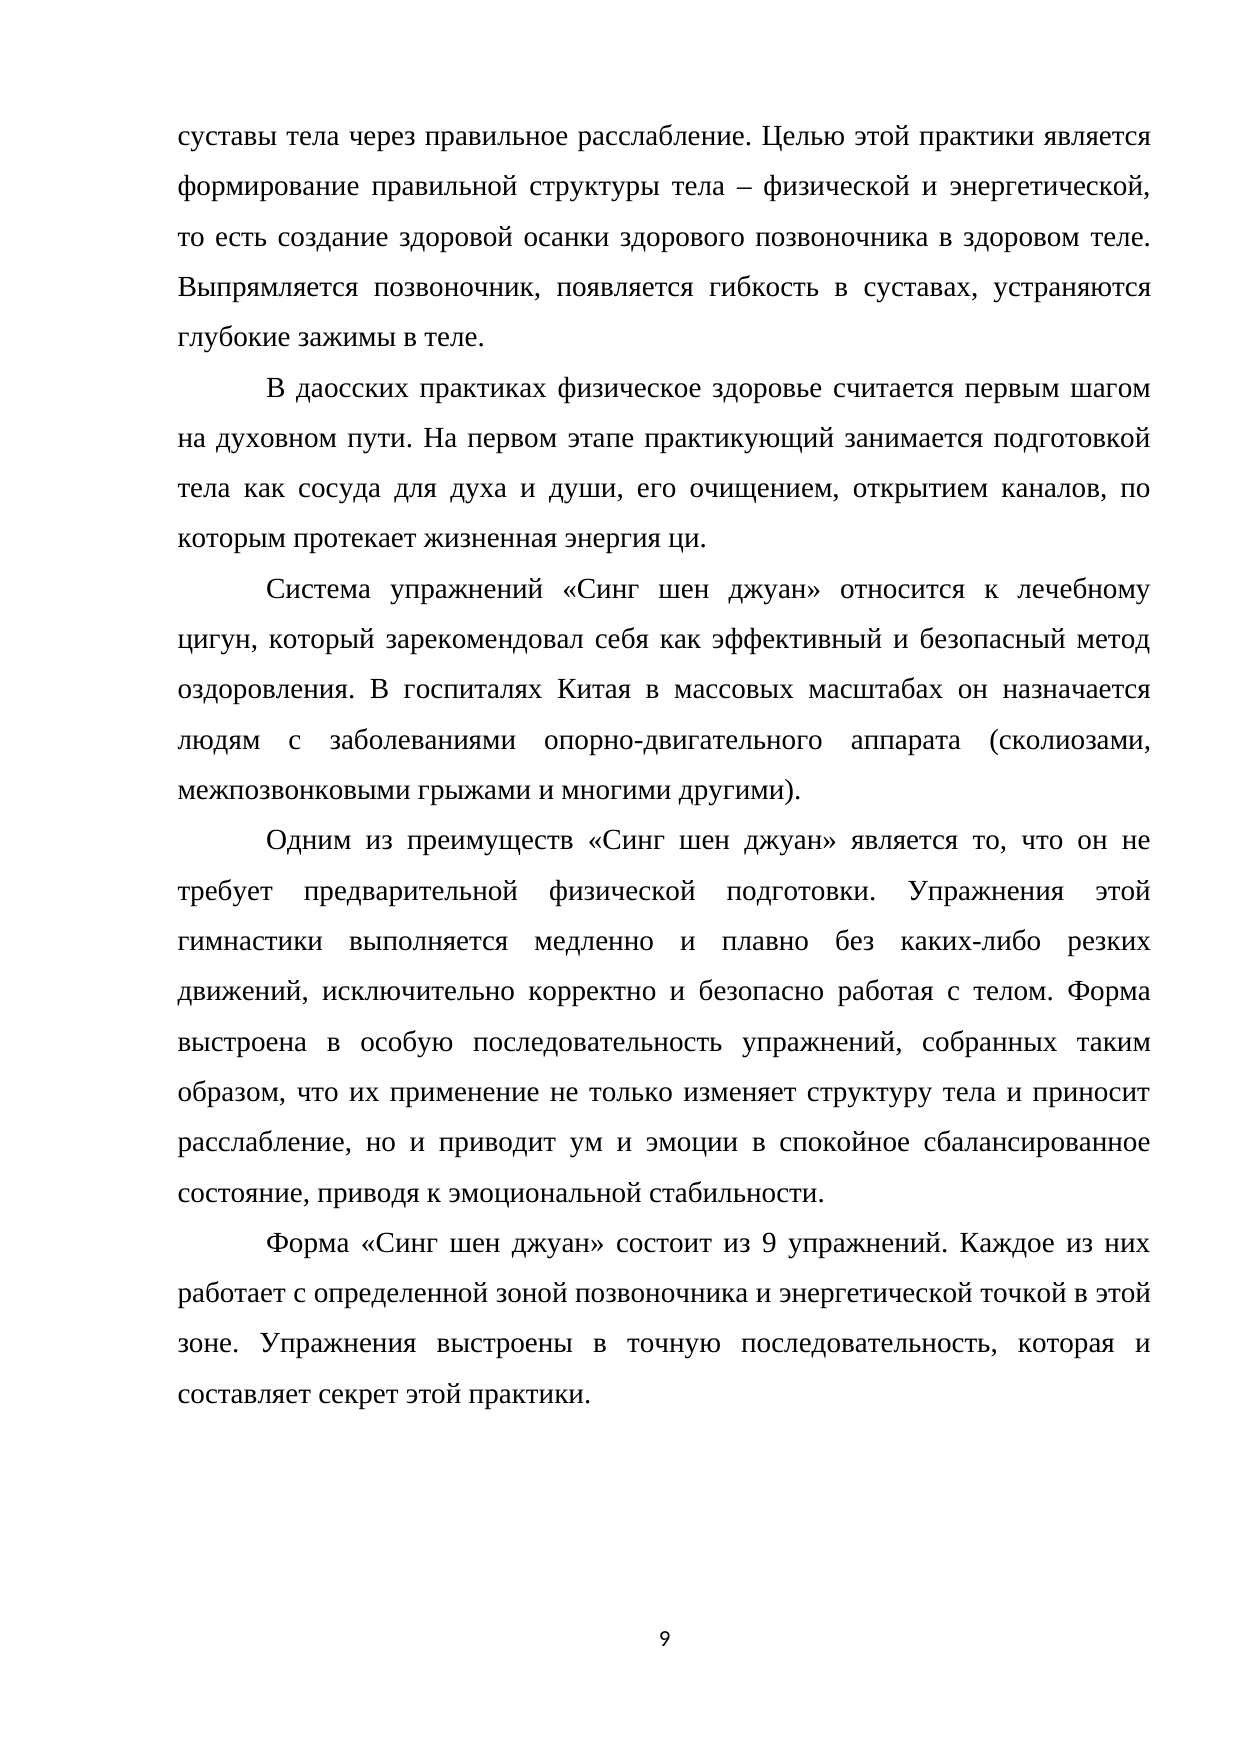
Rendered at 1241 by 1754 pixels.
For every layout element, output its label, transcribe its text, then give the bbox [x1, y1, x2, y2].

text Система упражнений «Синг шен джуан» относится к лечебному цигун, который зарекомендовал себя как эффективный и безопасный метод оздоровления. В госпиталях Китая в массовых масштабах он назначается людям с заболеваниями опорно-двигательного аппарата (сколиозами, межпозвонковыми грыжами и многими другими). [177, 571, 1152, 806]
text Форма «Синг шен джуан» состоит из 9 упражнений. Каждое из них работает с определенной зоной позвоночника и энергетической точкой в этой зоне. Упражнения выстроены в точную последовательность, которая и составляет секрет этой практики. [177, 1225, 1152, 1409]
text Одним из преимуществ «Синг шен джуан» является то, что он не требует предварительной физической подготовки. Упражнения этой гимнастики выполняется медленно и плавно без каких-либо резких движений, исключительно корректно и безопасно работая с телом. Форма выстроена в особую последовательность упражнений, собранных таким образом, что их применение не только изменяет структуру тела и приносит расслабление, но и приводит ум и эмоции в спокойное сбалансированное состояние, приводя к эмоциональной стабильности. [177, 822, 1152, 1208]
text В даосских практиках физическое здоровье считается первым шагом на духовном пути. На первом этапе практикующий занимается подготовкой тела как сосуда для духа и души, его очищением, открытием каналов, по которым протекает жизненная энергия ци. [177, 370, 1152, 554]
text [177, 118, 1152, 353]
